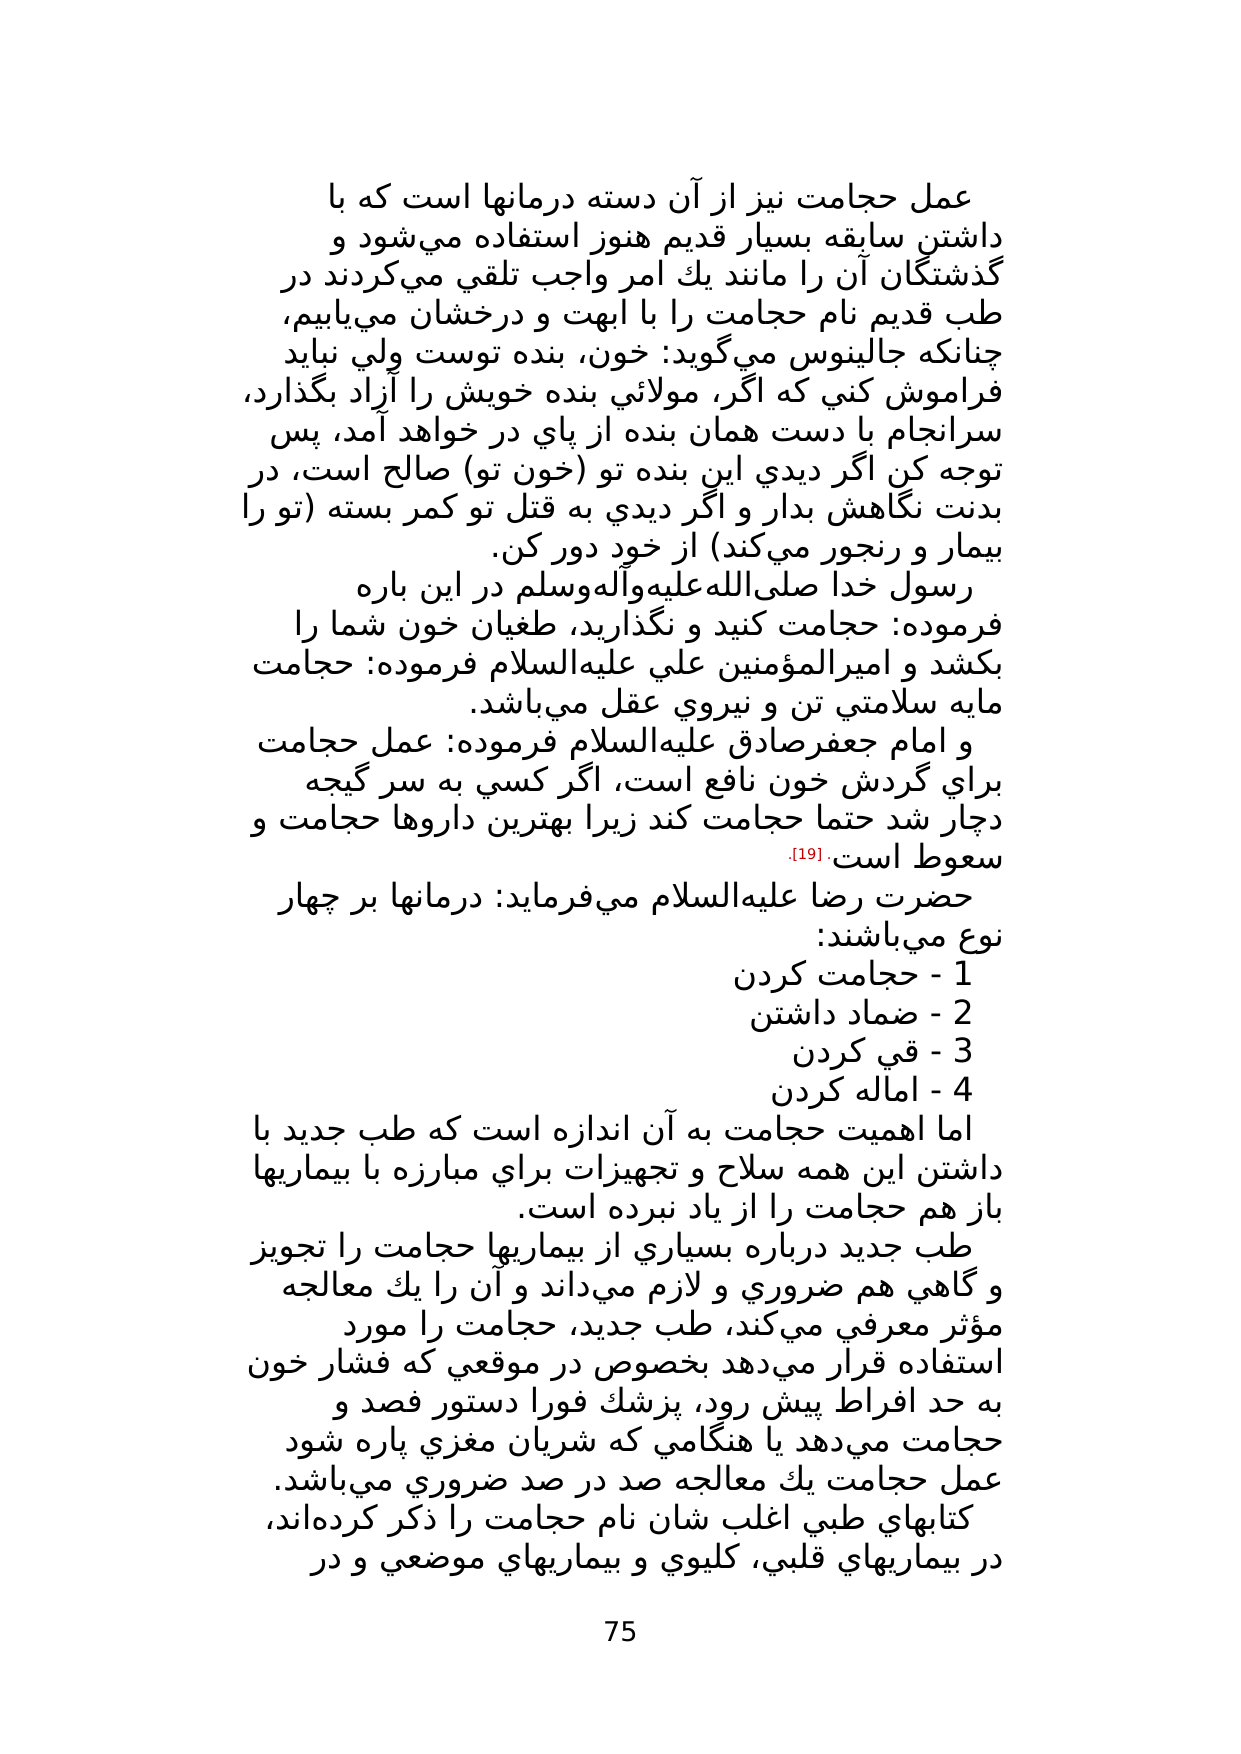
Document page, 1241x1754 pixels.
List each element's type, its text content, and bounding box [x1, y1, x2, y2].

text 1 - حجامت كردن [236, 954, 1004, 993]
text 2 - ضماد داشتن [236, 993, 1004, 1032]
text حضرت رضا عليه‌السلام مي‌فرمايد: درمانها بر چهار نوع مي‌باشند: [236, 877, 1004, 954]
text عمل حجامت نيز از آن دسته درمانها است كه با داشتن سابقه بسيار قديم هنوز استفاده مي‌شود و گذشتگان آن را مانند يك امر واجب تلقي مي‌كردند در طب قديم نام حجامت را با ابهت و درخشان مي‌يابيم، چنانكه جالينوس مي‌گويد: خون، بنده توست ولي نبايد فراموش كني كه اگر، مولائي بنده خويش را آزاد بگذارد، سرانجام با دست همان بنده از پاي در خواهد آمد، پس توجه كن اگر ديدي اين بنده تو (خون تو) صالح است، در بدنت نگاهش بدار و اگر ديدي به قتل تو كمر بسته (تو را بيمار و رنجور مي‌كند) از خود دور كن. [236, 177, 1004, 566]
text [236, 1498, 1004, 1576]
text 3 - قي كردن [236, 1032, 1004, 1071]
text اما اهميت حجامت به آن اندازه است كه طب جديد با داشتن اين همه سلاح و تجهيزات براي مبارزه با بيماريها باز هم حجامت را از ياد نبرده است. [236, 1110, 1004, 1226]
text 4 - اماله كردن [236, 1071, 1004, 1110]
text طب جديد درباره بسياري از بيماريها حجامت را تجويز و گاهي هم ضروري و لازم مي‌داند و آن را يك معالجه مؤثر معرفي مي‌كند، طب جديد، حجامت را مورد استفاده قرار مي‌دهد بخصوص در موقعي كه فشار خون به حد افراط پيش رود، پزشك فورا دستور فصد و حجامت مي‌دهد يا هنگامي كه شريان مغزي پاره شود عمل حجامت يك معالجه صد در صد ضروري مي‌باشد. [236, 1226, 1004, 1498]
text و امام جعفرصادق عليه‌السلام فرموده: عمل حجامت براي گردش خون نافع است، اگر كسي به سر گيجه دچار شد حتما حجامت كند زيرا بهترين داروها حجامت و سعوط است. [19]. [236, 721, 1004, 877]
text رسول خدا صلى‌الله‌عليه‌وآله‌وسلم در اين باره فرموده: حجامت كنيد و نگذاريد، طغيان خون شما را بكشد و اميرالمؤمنين علي عليه‌السلام فرموده: حجامت مايه سلامتي تن و نيروي عقل مي‌باشد. [236, 566, 1004, 721]
